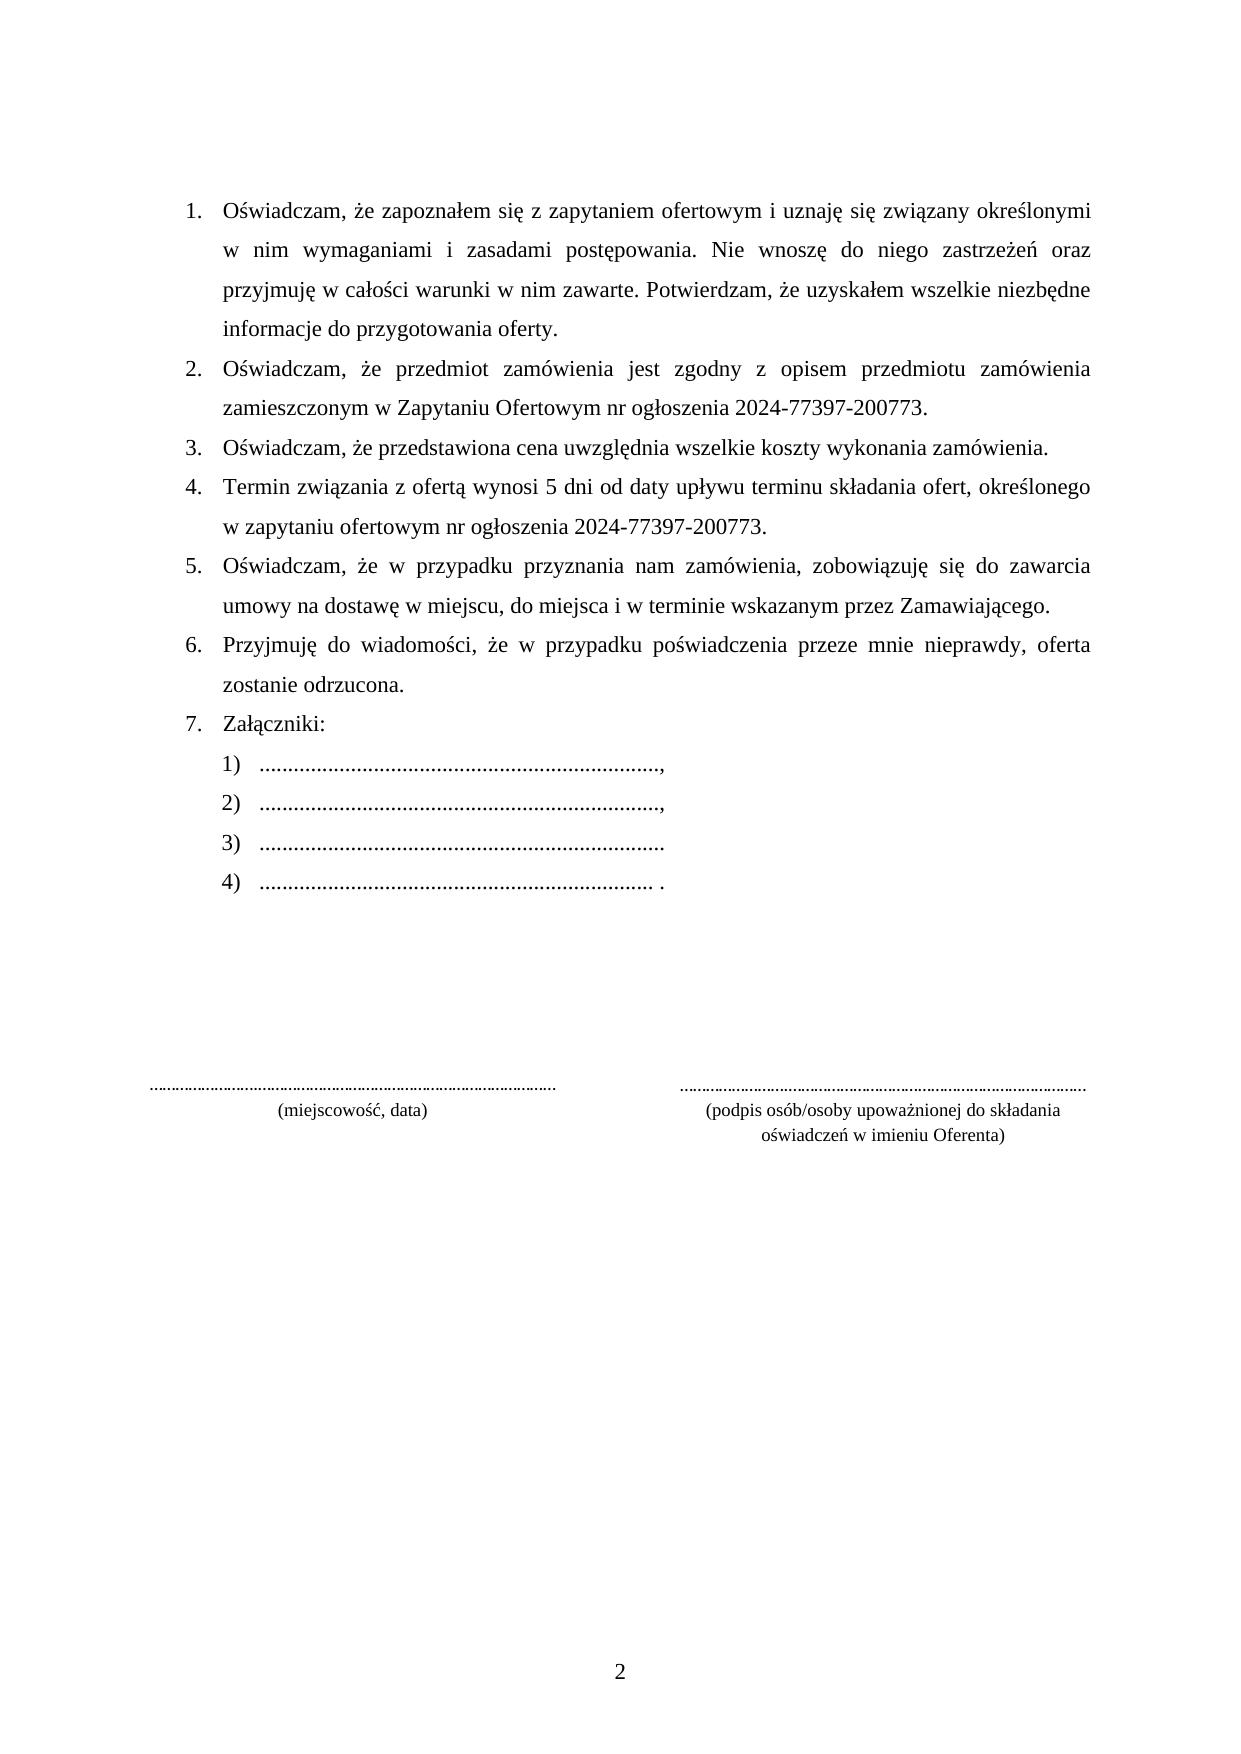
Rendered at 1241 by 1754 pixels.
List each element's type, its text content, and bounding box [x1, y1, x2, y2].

list Załączniki: [185, 710, 1092, 737]
list ..................................................................... . [221, 868, 1092, 894]
list Oświadczam, że przedmiot zamówienia jest zgodny z opisem przedmiotu zamówienia zamieszczonym w Zapytaniu Ofertowym nr ogłoszenia 2024-77397-200773. [185, 355, 1092, 421]
list ....................................................................... [221, 829, 1092, 855]
list ......................................................................, [221, 750, 1092, 776]
list Termin związania z ofertą wynosi 5 dni od daty upływu terminu składania ofert, określonego w zapytaniu ofertowym nr ogłoszenia 2024-77397-200773. [185, 473, 1092, 539]
list Oświadczam, że w przypadku przyznania nam zamówienia, zobowiązuję się do zawarcia umowy na dostawę w miejscu, do miejsca i w terminie wskazanym przez Zamawiającego. [185, 552, 1092, 618]
list ......................................................................, [221, 789, 1092, 816]
list Przyjmuję do wiadomości, że w przypadku poświadczenia przeze mnie nieprawdy, oferta zostanie odrzucona. [185, 631, 1092, 697]
list Oświadczam, że zapoznałem się z zapytaniem ofertowym i uznaję się związany określonymi w nim wymaganiami i zasadami postępowania. Nie wnoszę do niego zastrzeżeń oraz przyjmuję w całości warunki w nim zawarte. Potwierdzam, że uzyskałem wszelkie niezbędne informacje do przygotowania oferty. [185, 197, 1092, 342]
list Oświadczam, że przedstawiona cena uwzględnia wszelkie koszty wykonania zamówienia. [185, 434, 1092, 460]
